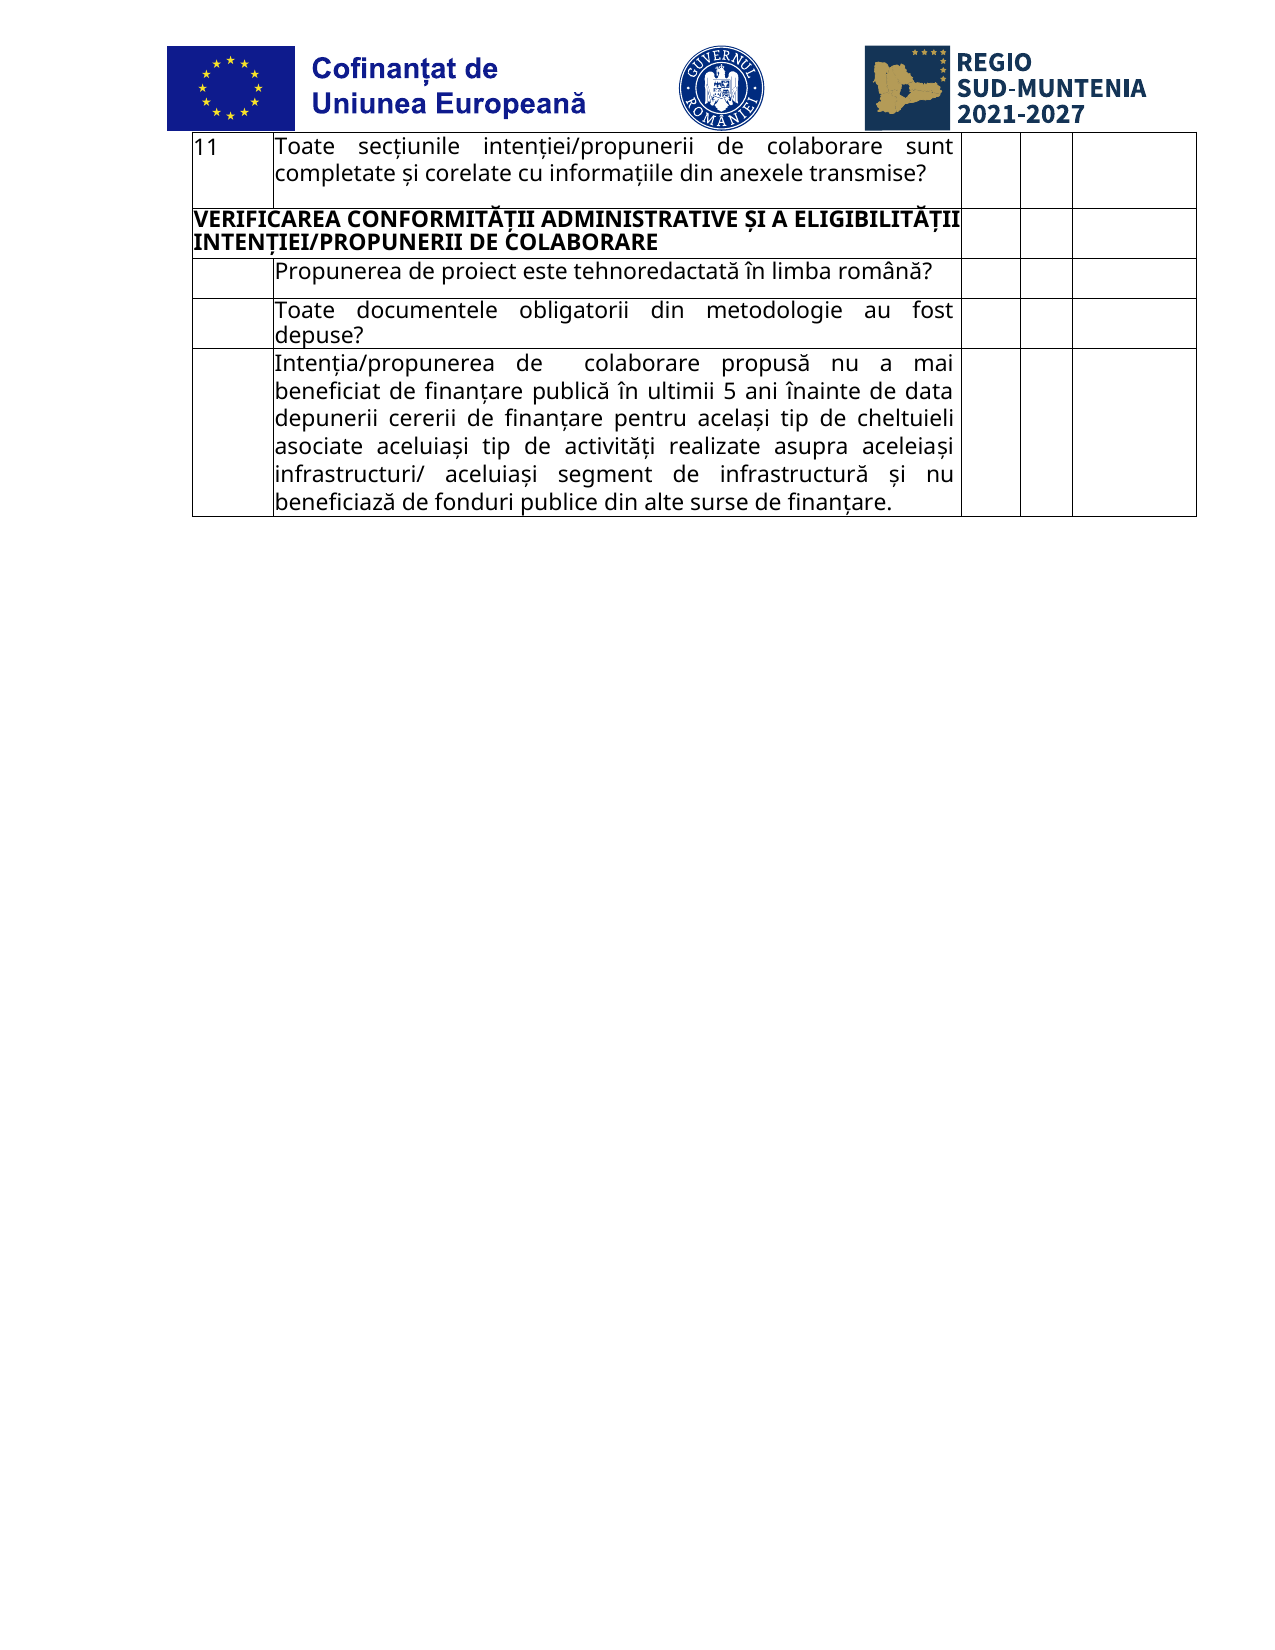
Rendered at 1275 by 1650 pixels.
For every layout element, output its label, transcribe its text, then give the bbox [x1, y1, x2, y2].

table_cell Toate documentele obligatorii din metodologie au fost depuse? [274, 299, 961, 348]
table_cell [1073, 209, 1196, 258]
table_cell [1073, 259, 1196, 297]
table_cell [1073, 349, 1196, 516]
table_cell [1073, 299, 1196, 348]
table_cell Toate secțiunile intenției/propunerii de colaborare sunt completate și corelate cu informațiile din anexele transmise? [274, 133, 961, 208]
table_cell [193, 299, 273, 348]
table_cell Propunerea de proiect este tehnoredactată în limba română? [274, 259, 961, 297]
table_cell [193, 259, 273, 297]
table_cell [1073, 133, 1196, 208]
table_cell [962, 349, 1020, 516]
table_cell [1021, 209, 1072, 258]
table_cell VERIFICAREA CONFORMITĂŢII ADMINISTRATIVE ȘI A ELIGIBILITĂȚII INTENȚIEI/PROPUNERII DE COLABORARE [193, 209, 961, 258]
table_cell [962, 133, 1020, 208]
table_cell [1021, 259, 1072, 297]
table_cell [962, 209, 1020, 258]
table_cell [962, 259, 1020, 297]
table_cell [1021, 299, 1072, 348]
table_cell [1021, 349, 1072, 516]
table_cell [1021, 133, 1072, 208]
table_cell [962, 299, 1020, 348]
table_cell Intenția/propunerea de colaborare propusă nu a mai beneficiat de finanţare publică în ultimii 5 ani înainte de data depunerii cererii de finanţare pentru același tip de cheltuieli asociate aceluiași tip de activități realizate asupra aceleiaşi infrastructuri/ aceluiaşi segment de infrastructură şi nu beneficiază de fonduri publice din alte surse de finanţare. [274, 349, 961, 516]
table_cell 11 [193, 133, 273, 208]
table_cell [193, 349, 273, 516]
